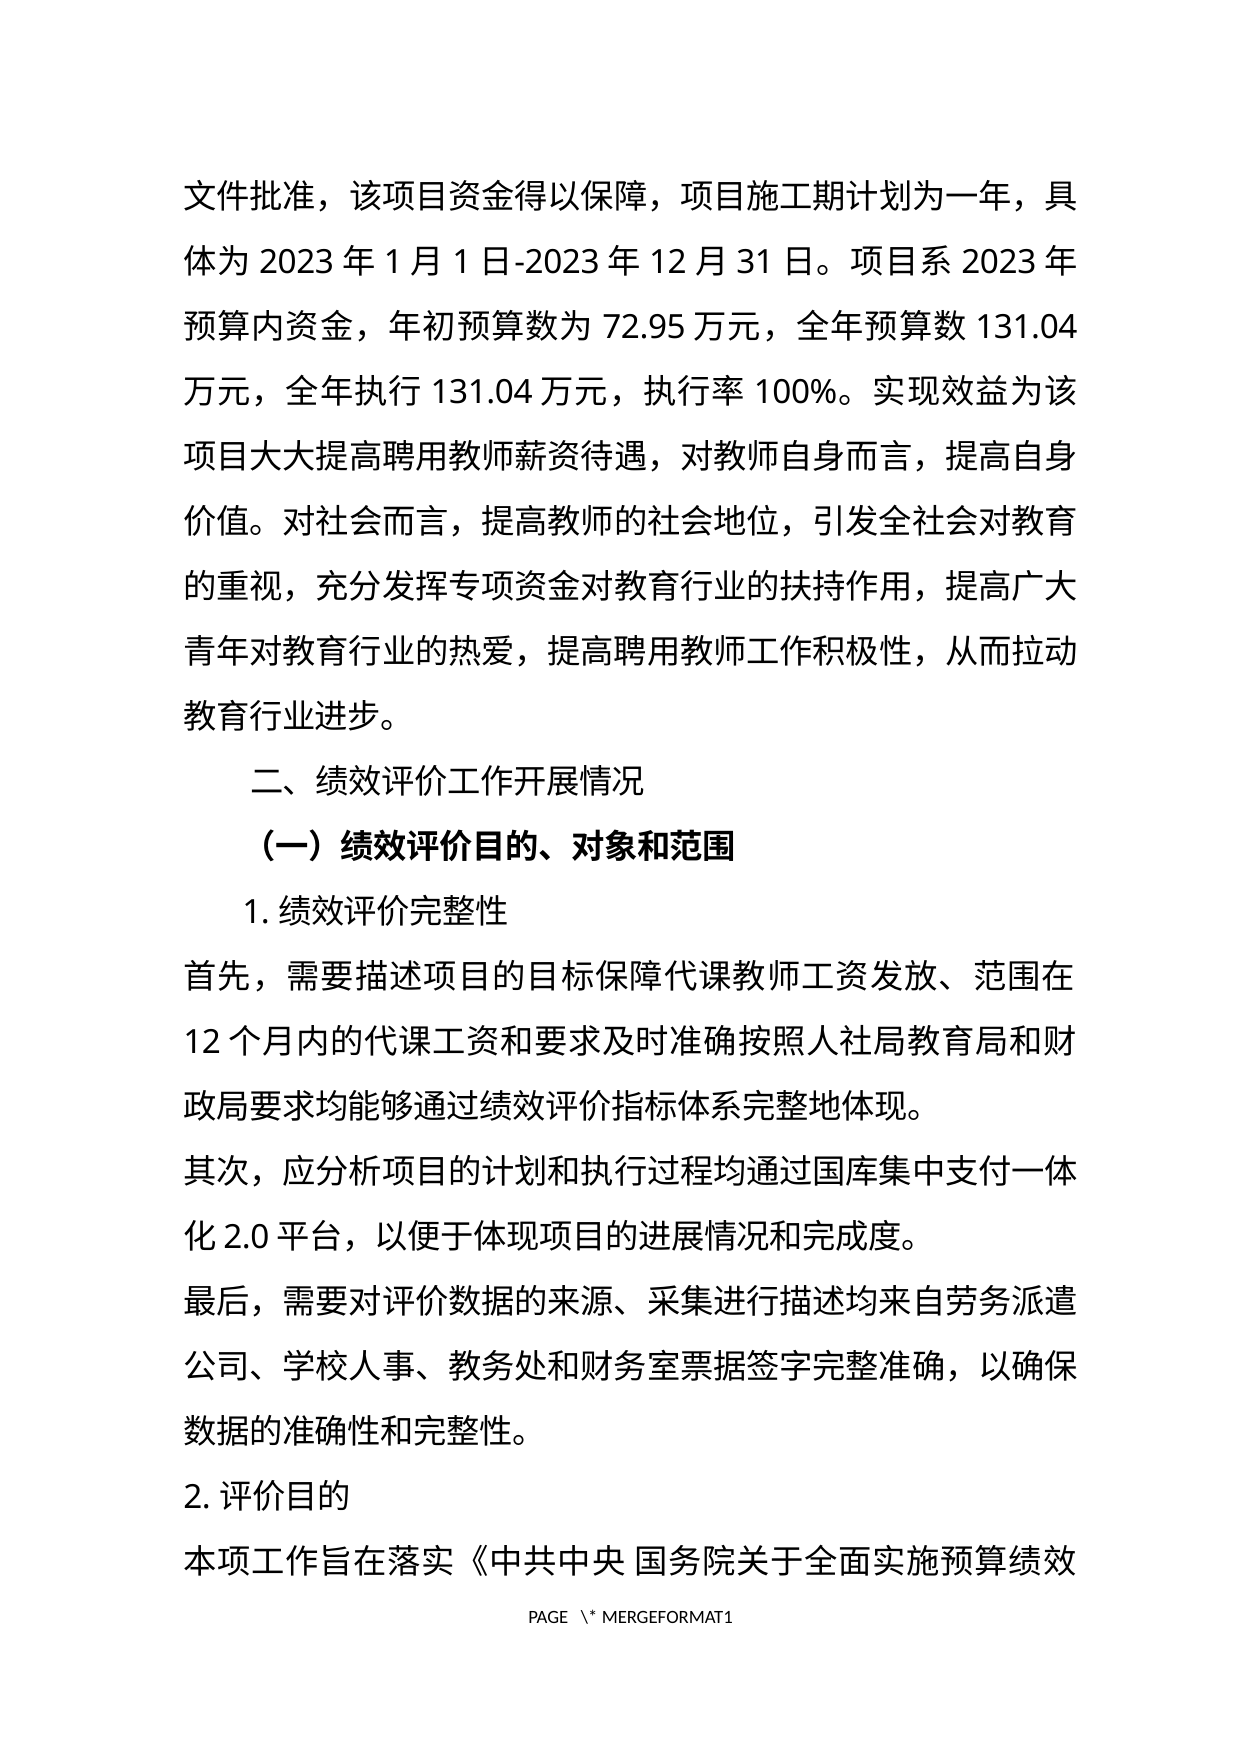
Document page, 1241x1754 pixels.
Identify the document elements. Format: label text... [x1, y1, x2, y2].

text 二、绩效评价工作开展情况 [183, 747, 1078, 812]
text （一）绩效评价目的、对象和范围 [183, 812, 1078, 877]
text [183, 162, 1078, 747]
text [183, 877, 1078, 1592]
